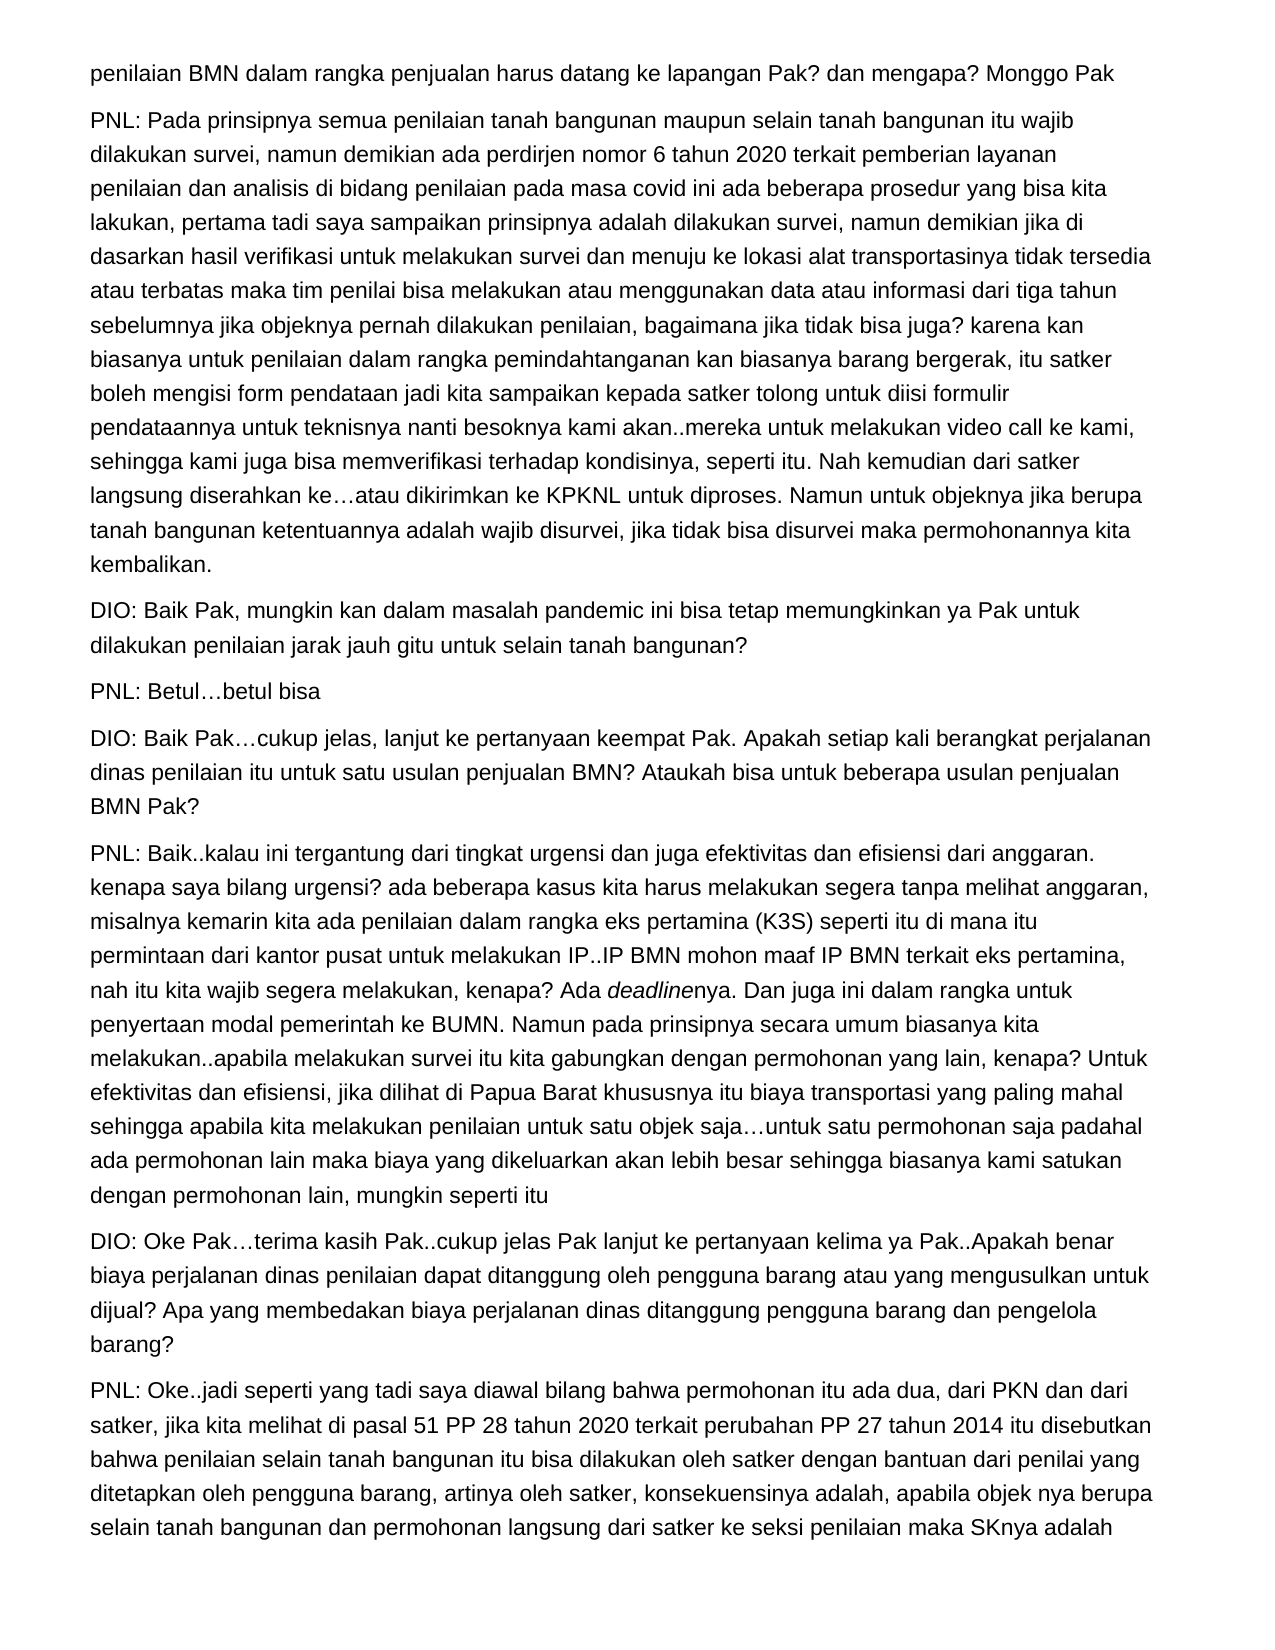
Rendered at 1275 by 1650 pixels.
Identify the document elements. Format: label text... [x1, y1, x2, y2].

text DIO: Baik Pak, mungkin kan dalam masalah pandemic ini bisa tetap memungkinkan ya Pak untuk dilakukan penilaian jarak jauh gitu untuk selain tanah bangunan? [90, 597, 1154, 658]
text PNL: Pada prinsipnya semua penilaian tanah bangunan maupun selain tanah bangunan itu wajib dilakukan survei, namun demikian ada perdirjen nomor 6 tahun 2020 terkait pemberian layanan penilaian dan analisis di bidang penilaian pada masa covid ini ada beberapa prosedur yang bisa kita lakukan, pertama tadi saya sampaikan prinsipnya adalah dilakukan survei, namun demikian jika di dasarkan hasil verifikasi untuk melakukan survei dan menuju ke lokasi alat transportasinya tidak tersedia atau terbatas maka tim penilai bisa melakukan atau menggunakan data atau informasi dari tiga tahun sebelumnya jika objeknya pernah dilakukan penilaian, bagaimana jika tidak bisa juga? karena kan biasanya untuk penilaian dalam rangka pemindahtanganan kan biasanya barang bergerak, itu satker boleh mengisi form pendataan jadi kita sampaikan kepada satker tolong untuk diisi formulir pendataannya untuk teknisnya nanti besoknya kami akan..mereka untuk melakukan video call ke kami, sehingga kami juga bisa memverifikasi terhadap kondisinya, seperti itu. Nah kemudian dari satker langsung diserahkan ke…atau dikirimkan ke KPKNL untuk diproses. Namun untuk objeknya jika berupa tanah bangunan ketentuannya adalah wajib disurvei, jika tidak bisa disurvei maka permohonannya kita kembalikan. [90, 107, 1154, 577]
text DIO: Baik Pak…cukup jelas, lanjut ke pertanyaan keempat Pak. Apakah setiap kali berangkat perjalanan dinas penilaian itu untuk satu usulan penjualan BMN? Ataukah bisa untuk beberapa usulan penjualan BMN Pak? [90, 725, 1154, 820]
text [90, 1377, 1154, 1541]
text DIO: Oke Pak…terima kasih Pak..cukup jelas Pak lanjut ke pertanyaan kelima ya Pak..Apakah benar biaya perjalanan dinas penilaian dapat ditanggung oleh pengguna barang atau yang mengusulkan untuk dijual? Apa yang membedakan biaya perjalanan dinas ditanggung pengguna barang dan pengelola barang? [90, 1228, 1154, 1357]
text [90, 60, 1154, 86]
text PNL: Baik..kalau ini tergantung dari tingkat urgensi dan juga efektivitas dan efisiensi dari anggaran. kenapa saya bilang urgensi? ada beberapa kasus kita harus melakukan segera tanpa melihat anggaran, misalnya kemarin kita ada penilaian dalam rangka eks pertamina (K3S) seperti itu di mana itu permintaan dari kantor pusat untuk melakukan IP..IP BMN mohon maaf IP BMN terkait eks pertamina, nah itu kita wajib segera melakukan, kenapa? Ada deadlinenya. Dan juga ini dalam rangka untuk penyertaan modal pemerintah ke BUMN. Namun pada prinsipnya secara umum biasanya kita melakukan..apabila melakukan survei itu kita gabungkan dengan permohonan yang lain, kenapa? Untuk efektivitas dan efisiensi, jika dilihat di Papua Barat khususnya itu biaya transportasi yang paling mahal sehingga apabila kita melakukan penilaian untuk satu objek saja…untuk satu permohonan saja padahal ada permohonan lain maka biaya yang dikeluarkan akan lebih besar sehingga biasanya kami satukan dengan permohonan lain, mungkin seperti itu [90, 840, 1154, 1208]
text PNL: Betul…betul bisa [90, 678, 1154, 705]
